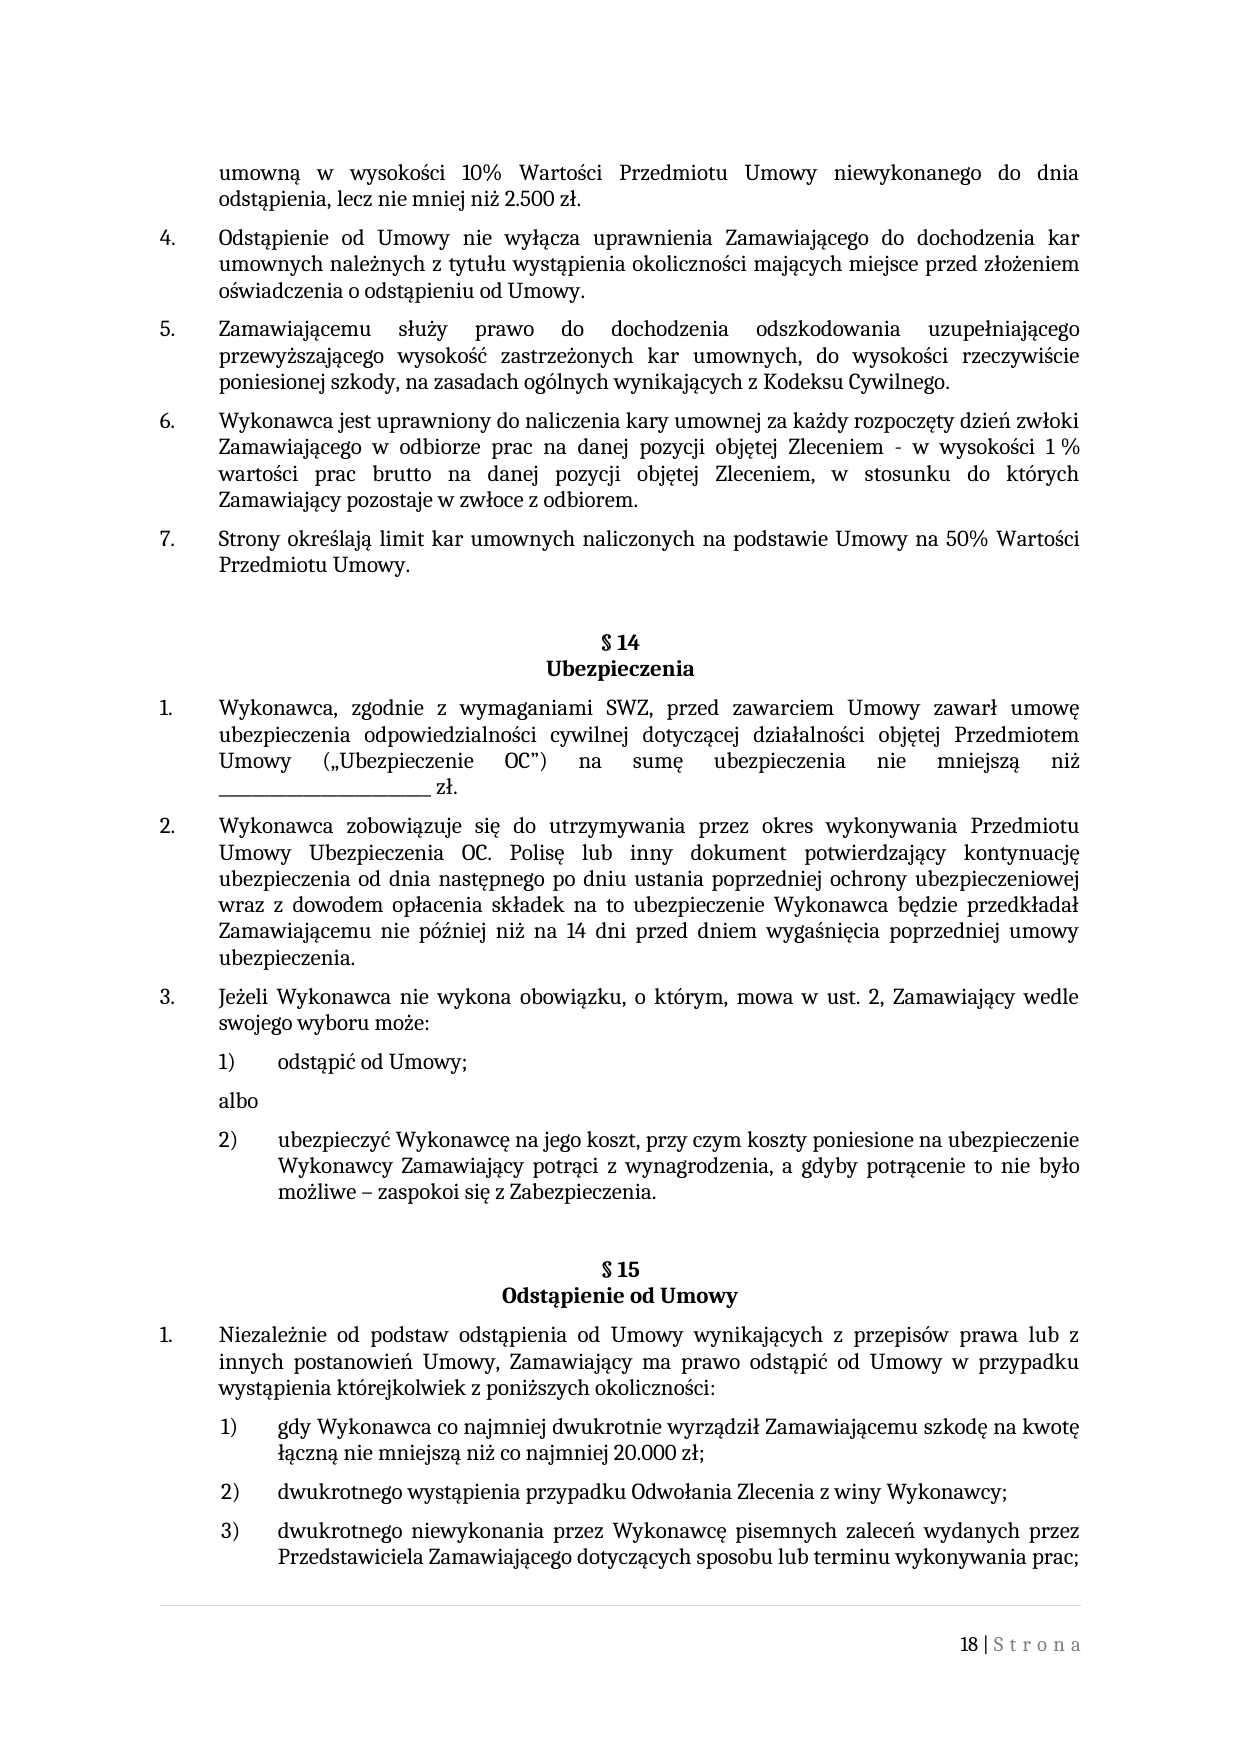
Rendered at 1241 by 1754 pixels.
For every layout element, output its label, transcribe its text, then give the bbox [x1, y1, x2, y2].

list Wykonawca zobowiązuje się do utrzymywania przez okres wykonywania Przedmiotu Umowy Ubezpieczenia OC. Polisę lub inny dokument potwierdzający kontynuację ubezpieczenia od dnia następnego po dniu ustania poprzedniej ochrony ubezpieczeniowej wraz z dowodem opłacenia składek na to ubezpieczenie Wykonawca będzie przedkładał Zamawiającemu nie później niż na 14 dni przed dniem wygaśnięcia poprzedniej umowy ubezpieczenia. [159, 813, 1081, 971]
text 4. Odstąpienie od Umowy nie wyłącza uprawnienia Zamawiającego do dochodzenia kar umownych należnych z tytułu wystąpienia okoliczności mających miejsce przed złożeniem oświadczenia o odstąpieniu od Umowy. [159, 225, 1081, 304]
text 6. Wykonawca jest uprawniony do naliczenia kary umownej za każdy rozpoczęty dzień zwłoki Zamawiającego w odbiorze prac na danej pozycji objętej Zleceniem - w wysokości 1 % wartości prac brutto na danej pozycji objętej Zleceniem, w stosunku do których Zamawiający pozostaje w zwłoce z odbiorem. [159, 408, 1081, 513]
list odstąpić od Umowy; [218, 1049, 1081, 1075]
list Jeżeli Wykonawca nie wykona obowiązku, o którym, mowa w ust. 2, Zamawiający wedle swojego wyboru może: [159, 983, 1081, 1036]
list dwukrotnego wystąpienia przypadku Odwołania Zlecenia z winy Wykonawcy; [221, 1479, 1081, 1505]
text § 15 Odstąpienie od Umowy [159, 1257, 1081, 1309]
list ubezpieczyć Wykonawcę na jego koszt, przy czym koszty poniesione na ubezpieczenie Wykonawcy Zamawiający potrąci z wynagrodzenia, a gdyby potrącenie to nie było możliwe – zaspokoi się z Zabezpieczenia. [218, 1126, 1081, 1206]
list Niezależnie od podstaw odstąpienia od Umowy wynikających z przepisów prawa lub z innych postanowień Umowy, Zamawiający ma prawo odstąpić od Umowy w przypadku wystąpienia którejkolwiek z poniższych okoliczności: [159, 1322, 1081, 1401]
text § 14 Ubezpieczenia [159, 630, 1081, 682]
text 5. Zamawiającemu służy prawo do dochodzenia odszkodowania uzupełniającego przewyższającego wysokość zastrzeżonych kar umownych, do wysokości rzeczywiście poniesionej szkody, na zasadach ogólnych wynikających z Kodeksu Cywilnego. [159, 316, 1081, 395]
list Wykonawca, zgodnie z wymaganiami SWZ, przed zawarciem Umowy zawarł umowę ubezpieczenia odpowiedzialności cywilnej dotyczącej działalności objętej Przedmiotem Umowy („Ubezpieczenie OC”) na sumę ubezpieczenia nie mniejszą niż _________________________ zł. [159, 695, 1081, 800]
text 7. Strony określają limit kar umownych naliczonych na podstawie Umowy na 50% Wartości Przedmiotu Umowy. [159, 526, 1081, 578]
text albo [218, 1088, 1081, 1114]
list gdy Wykonawca co najmniej dwukrotnie wyrządził Zamawiającemu szkodę na kwotę łączną nie mniejszą niż co najmniej 20.000 zł; [221, 1414, 1081, 1466]
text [159, 159, 1081, 212]
list dwukrotnego niewykonania przez Wykonawcę pisemnych zaleceń wydanych przez Przedstawiciela Zamawiającego dotyczących sposobu lub terminu wykonywania prac; [221, 1518, 1081, 1570]
